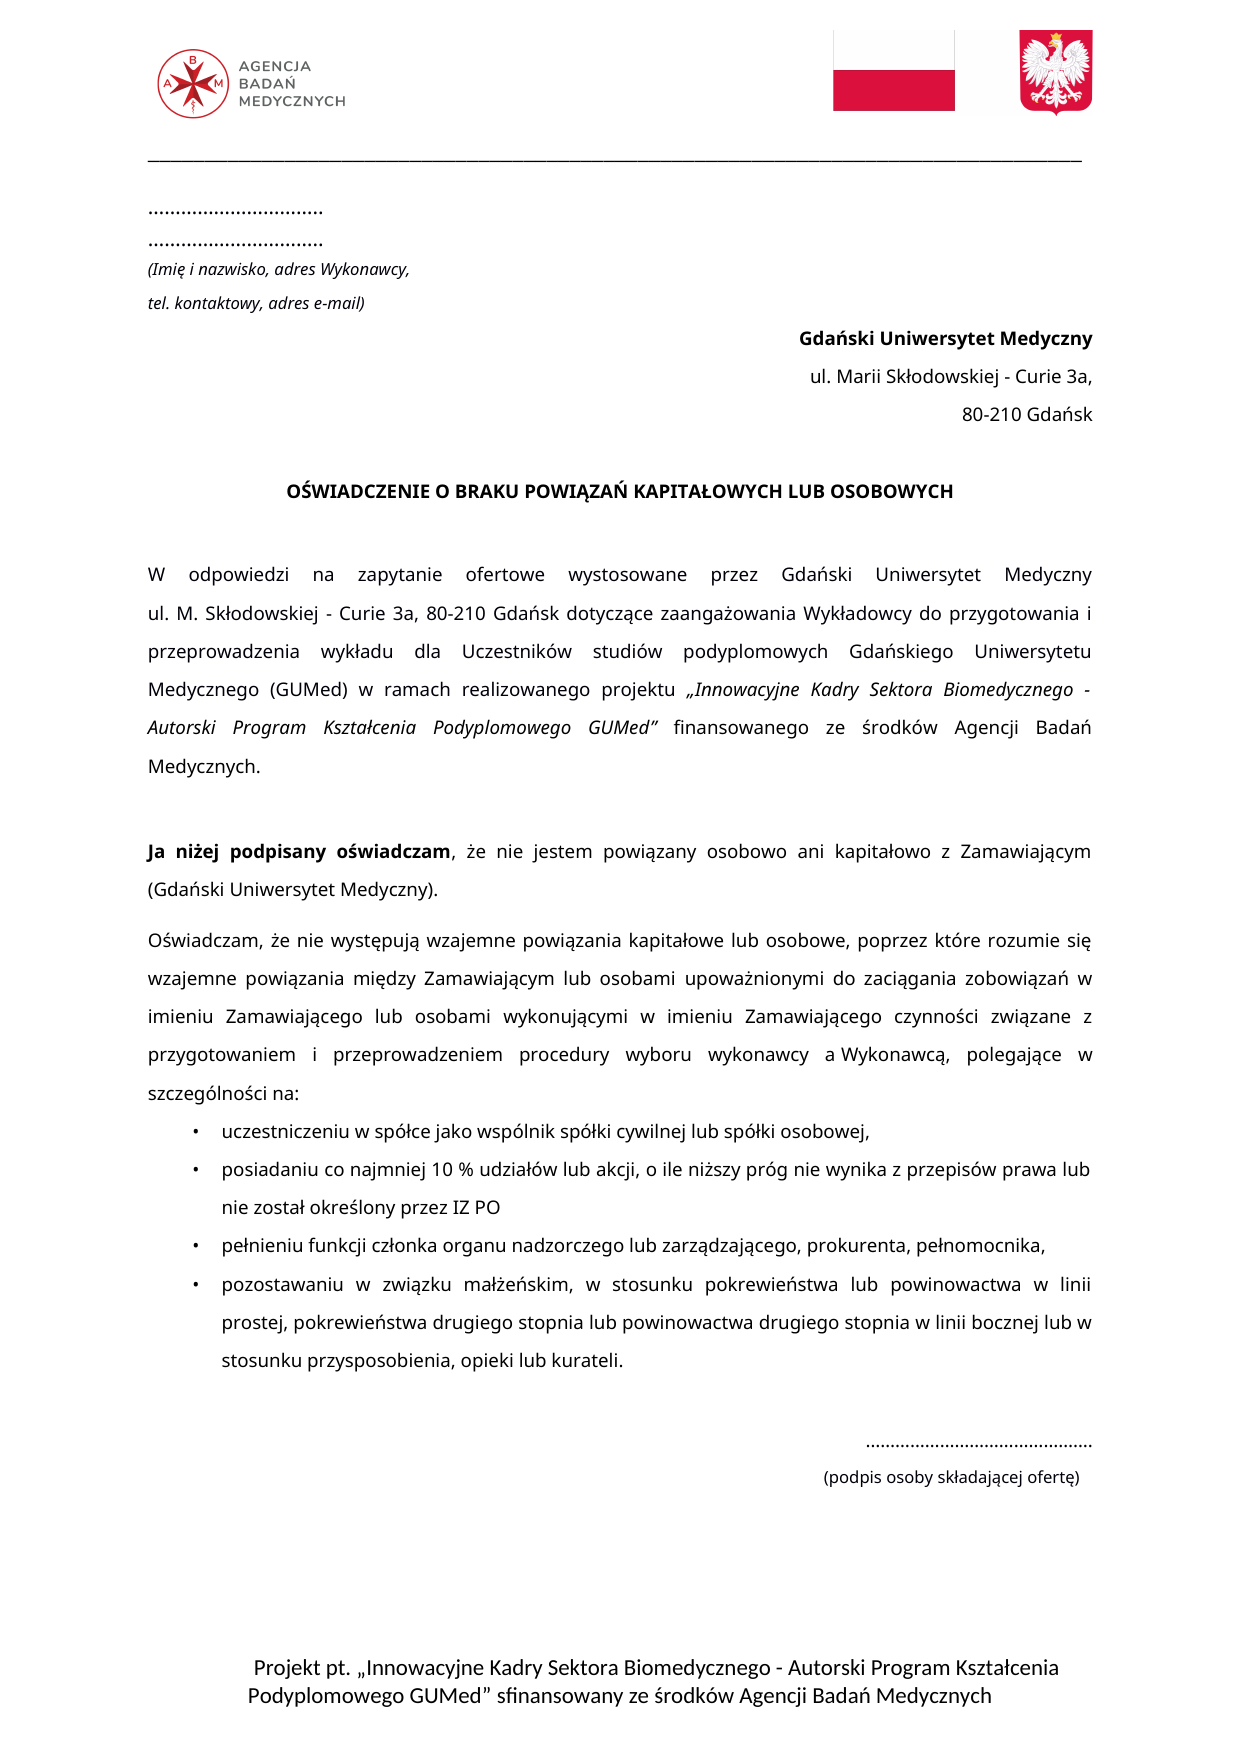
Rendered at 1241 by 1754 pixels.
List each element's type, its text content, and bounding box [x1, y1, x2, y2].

picture [147, 29, 353, 138]
list pełnieniu funkcji członka organu nadzorczego lub zarządzającego, prokurenta, pełnomocnika, [192, 1233, 1093, 1258]
text Oświadczam, że nie występują wzajemne powiązania kapitałowe lub osobowe, poprzez które rozumie się wzajemne powiązania między Zamawiającym lub osobami upoważnionymi do zaciągania zobowiązań w imieniu Zamawiającego lub osobami wykonującymi w imieniu Zamawiającego czynności związane z przygotowaniem i przeprowadzeniem procedury wyboru wykonawcy a Wykonawcą, polegające w szczególności na: [148, 927, 1093, 1105]
text ul. Marii Skłodowskiej - Curie 3a, [148, 363, 1093, 389]
text (Imię i nazwisko, adres Wykonawcy, [148, 257, 1093, 280]
list pozostawaniu w związku małżeńskim, w stosunku pokrewieństwa lub powinowactwa w linii prostej, pokrewieństwa drugiego stopnia lub powinowactwa drugiego stopnia w linii bocznej lub w stosunku przysposobienia, opieki lub kurateli. [192, 1271, 1093, 1373]
text OŚWIADCZENIE O BRAKU POWIĄZAŃ KAPITAŁOWYCH LUB OSOBOWYCH [148, 478, 1093, 504]
text tel. kontaktowy, adres e-mail) [148, 291, 1093, 314]
list W odpowiedzi na zapytanie ofertowe wystosowane przez Gdański Uniwersytet Medyczny ul. M. Skłodowskiej - Curie 3a, 80-210 Gdańsk dotyczące zaangażowania Wykładowcy do przygotowania i przeprowadzenia wykładu dla Uczestników studiów podyplomowych Gdańskiego Uniwersytetu Medycznego (GUMed) w ramach realizowanego projektu „Innowacyjne Kadry Sektora Biomedycznego - Autorski Program Kształcenia Podyplomowego GUMed” finansowanego ze środków Agencji Badań Medycznych. [148, 562, 1093, 778]
text 80-210 Gdańsk [148, 402, 1093, 427]
text Ja niżej podpisany oświadczam, że nie jestem powiązany osobowo ani kapitałowo z Zamawiającym (Gdański Uniwersytet Medyczny). [148, 838, 1093, 902]
text ………………………………………. [148, 1428, 1093, 1453]
text ………………………….. [148, 192, 1093, 220]
text ………………………….. [148, 224, 1093, 253]
text (podpis osoby składającej ofertę) [148, 1466, 1093, 1489]
text Gdański Uniwersytet Medyczny [148, 325, 1093, 351]
list posiadaniu co najmniej 10 % udziałów lub akcji, o ile niższy próg nie wynika z przepisów prawa lub nie został określony przez IZ PO [192, 1156, 1093, 1220]
picture [833, 30, 1093, 116]
list uczestniczeniu w spółce jako wspólnik spółki cywilnej lub spółki osobowej, [192, 1118, 1093, 1144]
